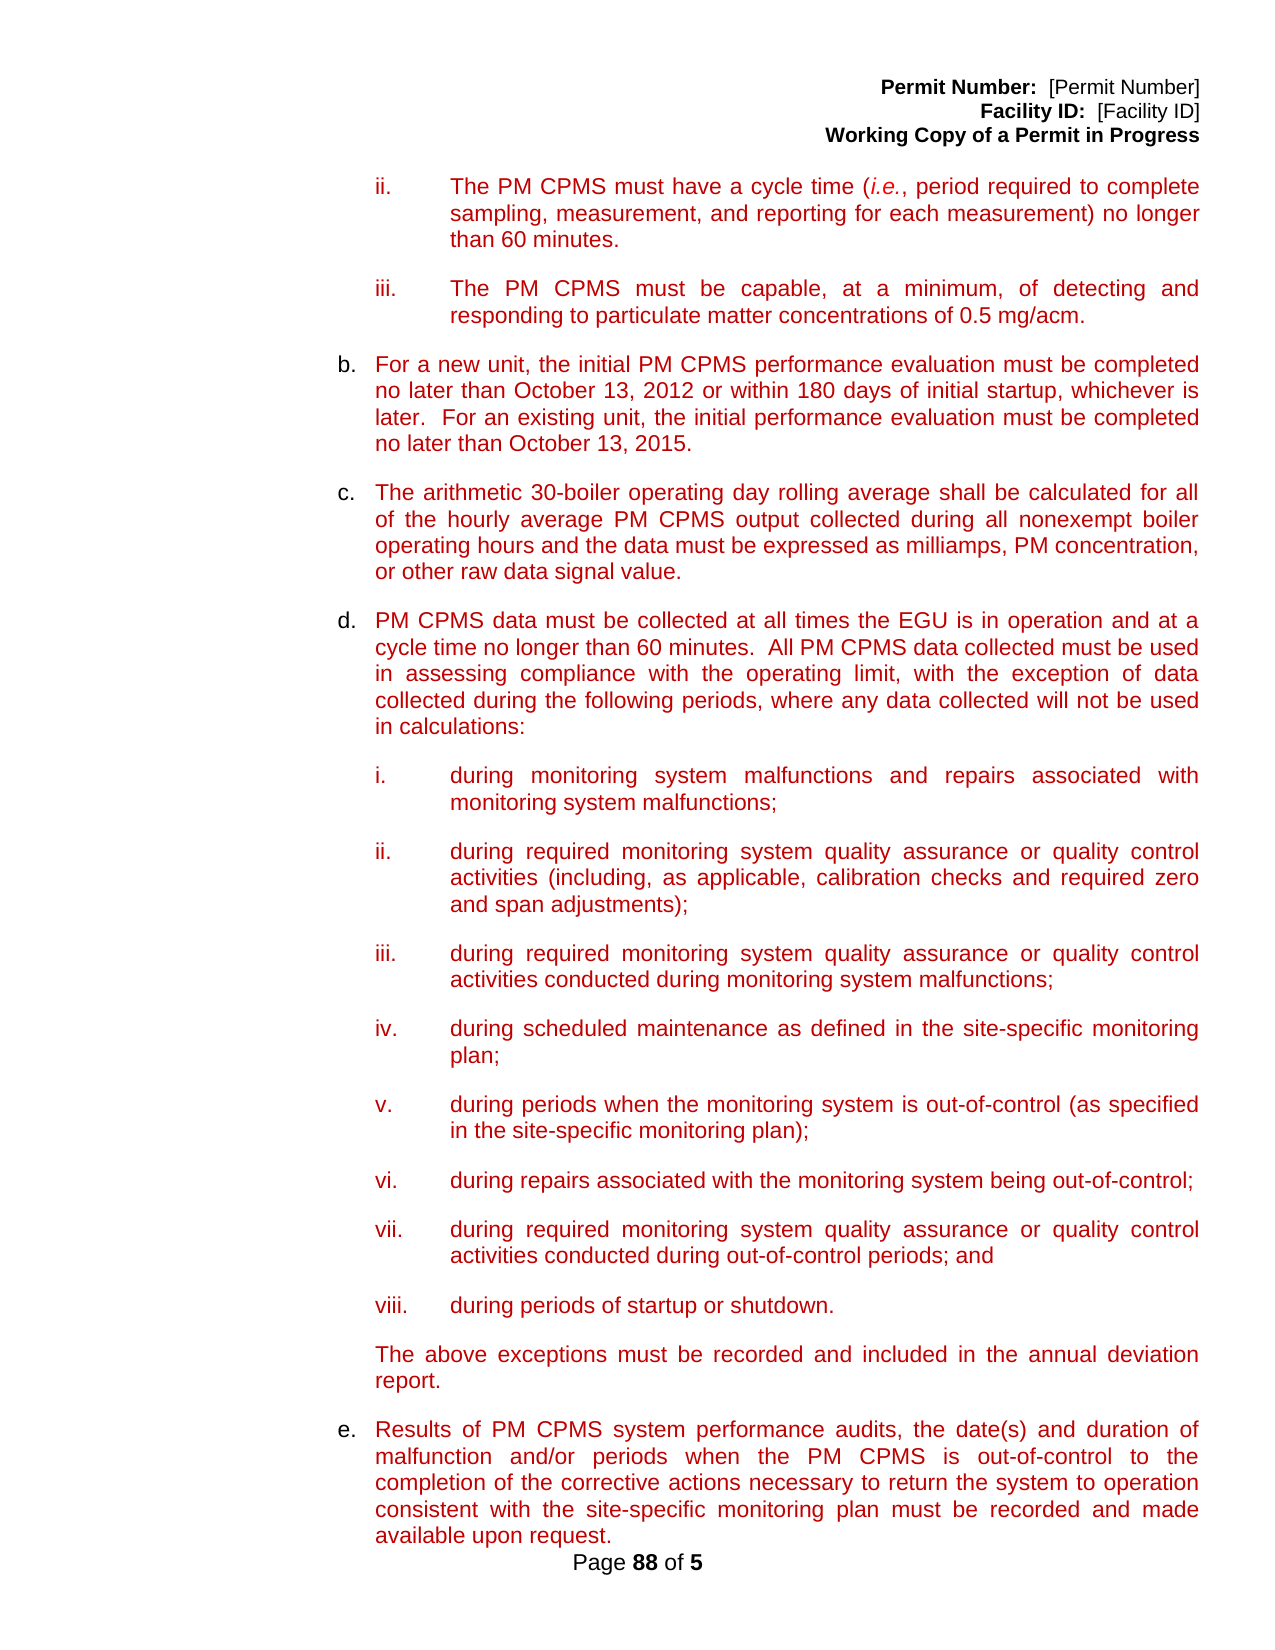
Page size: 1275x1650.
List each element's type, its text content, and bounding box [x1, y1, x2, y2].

text during required monitoring system quality assurance or quality control activities (including, as applicable, calibration checks and required zero and span adjustments); [375, 838, 1200, 917]
text during periods of startup or shutdown. [375, 1292, 1200, 1318]
text For a new unit, the initial PM CPMS performance evaluation must be completed no later than October 13, 2012 or within 180 days of initial startup, whichever is later. For an existing unit, the initial performance evaluation must be completed no later than October 13, 2015. [337, 351, 1200, 456]
text Results of PM CPMS system performance audits, the date(s) and duration of malfunction and/or periods when the PM CPMS is out-of-control to the completion of the corrective actions necessary to return the system to operation consistent with the site-specific monitoring plan must be recorded and made available upon request. [337, 1416, 1200, 1548]
text The PM CPMS must be capable, at a minimum, of detecting and responding to particulate matter concentrations of 0.5 mg/acm. [375, 275, 1200, 328]
text during periods when the monitoring system is out-of-control (as specified in the site-specific monitoring plan); [375, 1091, 1200, 1144]
text during monitoring system malfunctions and repairs associated with monitoring system malfunctions; [375, 762, 1200, 815]
text The PM CPMS must have a cycle time (i.e., period required to complete sampling, measurement, and reporting for each measurement) no longer than 60 minutes. [375, 173, 1200, 252]
text during required monitoring system quality assurance or quality control activities conducted during monitoring system malfunctions; [375, 940, 1200, 992]
text during scheduled maintenance as defined in the site-specific monitoring plan; [375, 1015, 1200, 1068]
text during repairs associated with the monitoring system being out-of-control; [375, 1167, 1200, 1193]
text The arithmetic 30-boiler operating day rolling average shall be calculated for all of the hourly average PM CPMS output collected during all nonexempt boiler operating hours and the data must be expressed as milliamps, PM concentration, or other raw data signal value. [337, 479, 1200, 584]
text The above exceptions must be recorded and included in the annual deviation report. [375, 1341, 1200, 1393]
text during required monitoring system quality assurance or quality control activities conducted during out-of-control periods; and [375, 1216, 1200, 1269]
text PM CPMS data must be collected at all times the EGU is in operation and at a cycle time no longer than 60 minutes. All PM CPMS data collected must be used in assessing compliance with the operating limit, with the exception of data collected during the following periods, where any data collected will not be used in calculations: [337, 607, 1200, 739]
